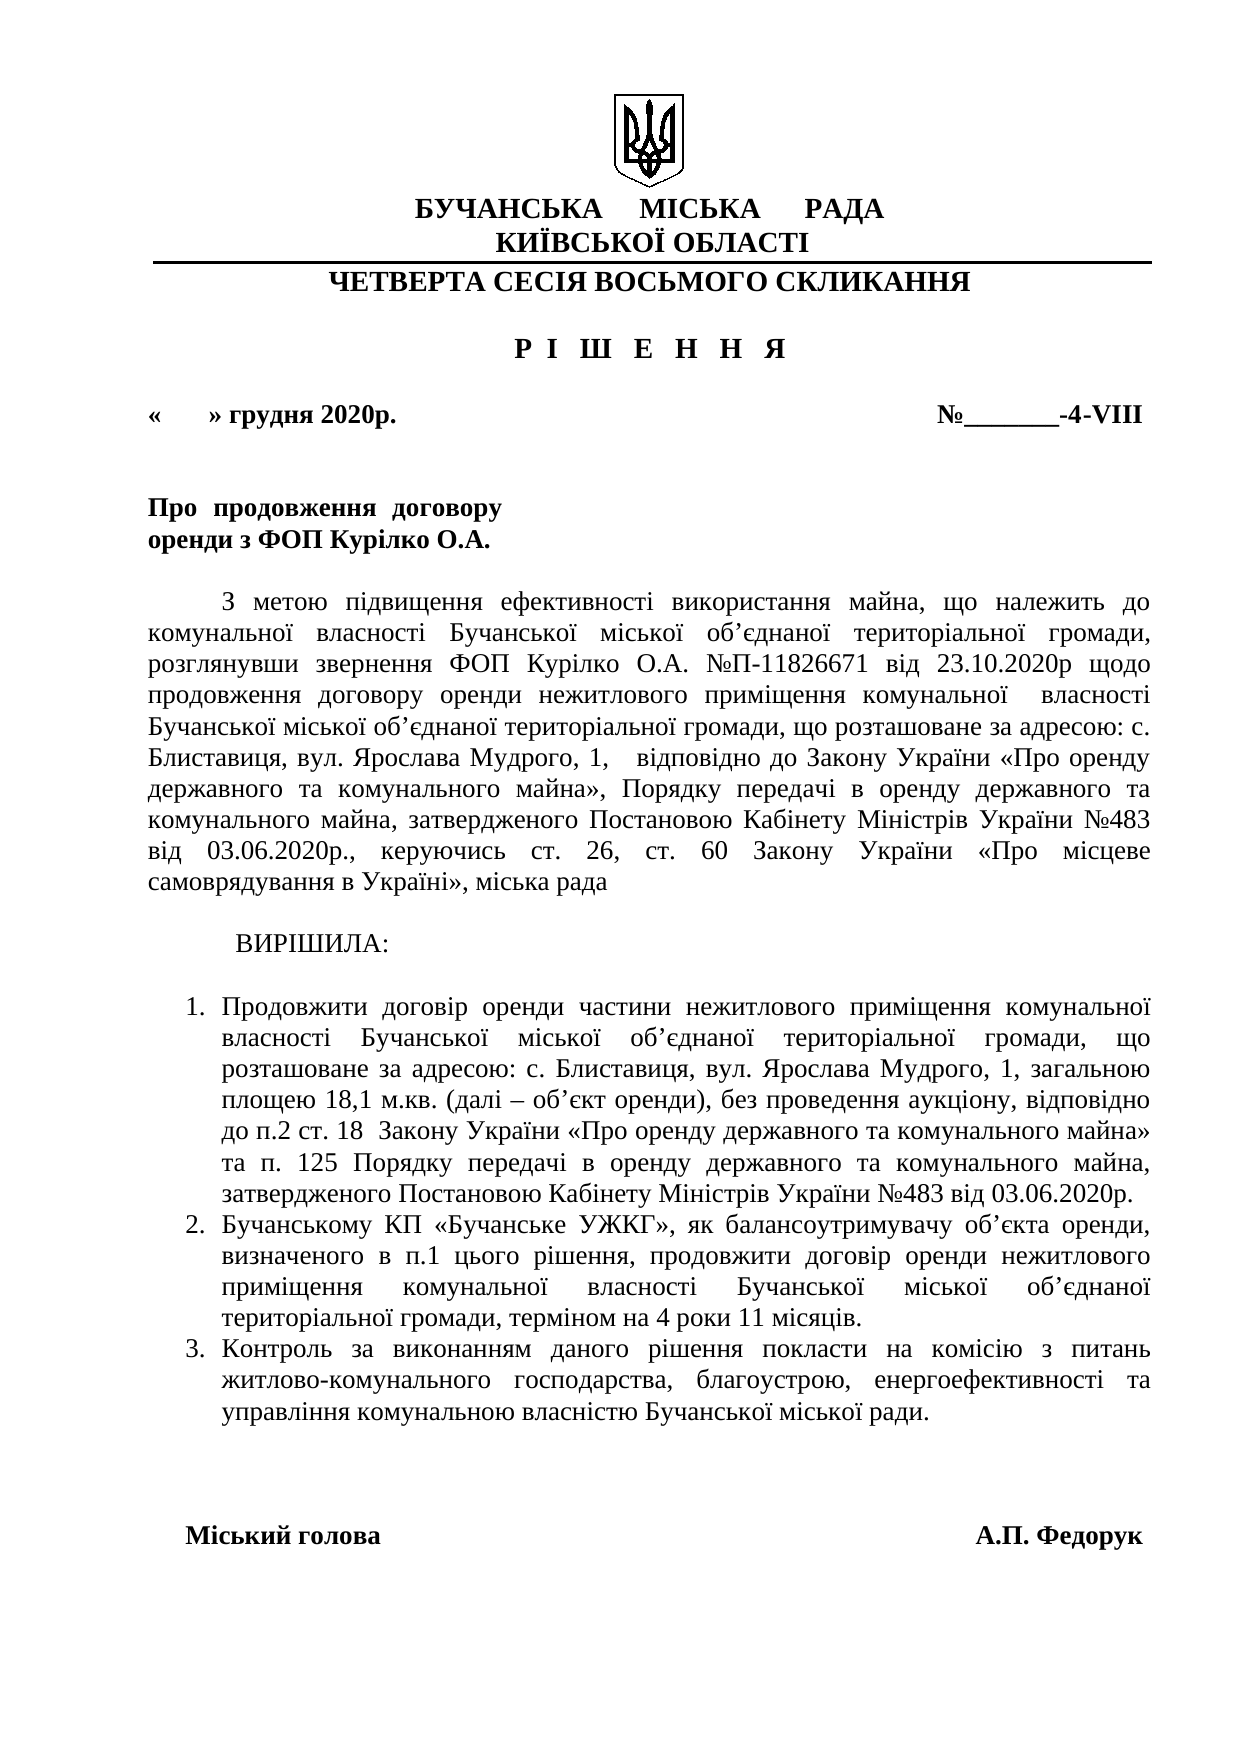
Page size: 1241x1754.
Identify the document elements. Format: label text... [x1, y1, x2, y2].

text ВИРІШИЛА: [235, 928, 1152, 959]
text КИЇВСЬКОЇ ОБЛАСТІ [153, 225, 1152, 261]
list Продовжити договір оренди частини нежитлового приміщення комунальної власності Бучанської міської об’єднаної територіальної громади, що розташоване за адресою: с. Блиставиця, вул. Ярослава Мудрого, 1, загальною площею 18,1 м.кв. (далі – об’єкт оренди), без проведення аукціону, відповідно до п.2 ст. 18 Закону України «Про оренду державного та комунального майна» та п. 125 Порядку передачі в оренду державного та комунального майна, затвердженого Постановою Кабінету Міністрів України №483 від 03.06.2020р. [185, 990, 1152, 1208]
text БУЧАНСЬКА МІСЬКА РАДА [148, 192, 1152, 225]
text ЧЕТВЕРТА СЕСІЯ ВОСЬМОГО СКЛИКАННЯ [148, 264, 1152, 297]
text Р І Ш Е Н Н Я [148, 331, 1152, 364]
list Бучанському КП «Бучанське УЖКГ», як балансоутримувачу об’єкта оренди, визначеного в п.1 цього рішення, продовжити договір оренди нежитлового приміщення комунальної власності Бучанської міської об’єднаної територіальної громади, терміном на 4 роки 11 місяців. [185, 1208, 1152, 1332]
list Контроль за виконанням даного рішення покласти на комісію з питань житлово-комунального господарства, благоустрою, енергоефективності та управління комунальною власністю Бучанської міської ради. [185, 1332, 1152, 1426]
text Міський голова А.П. Федорук [185, 1519, 1152, 1551]
text « » грудня 2020р. №_______-4-VIIІ [148, 398, 1152, 429]
text Про продовження договору оренди з ФОП Курілко О.А. [148, 492, 502, 554]
text З метою підвищення ефективності використання майна, що належить до комунальної власності Бучанської міської об’єднаної територіальної громади, розглянувши звернення ФОП Курілко О.А. №П-11826671 від 23.10.2020р щодо продовження договору оренди нежитлового приміщення комунальної власності Бучанської міської об’єднаної територіальної громади, що розташоване за адресою: с. Блиставиця, вул. Ярослава Мудрого, 1, відповідно до Закону України «Про оренду державного та комунального майна», Порядку передачі в оренду державного та комунального майна, затвердженого Постановою Кабінету Міністрів України №483 від 03.06.2020р., керуючись ст. 26, ст. 60 Закону України «Про місцеве самоврядування в Україні», міська рада [148, 585, 1152, 896]
